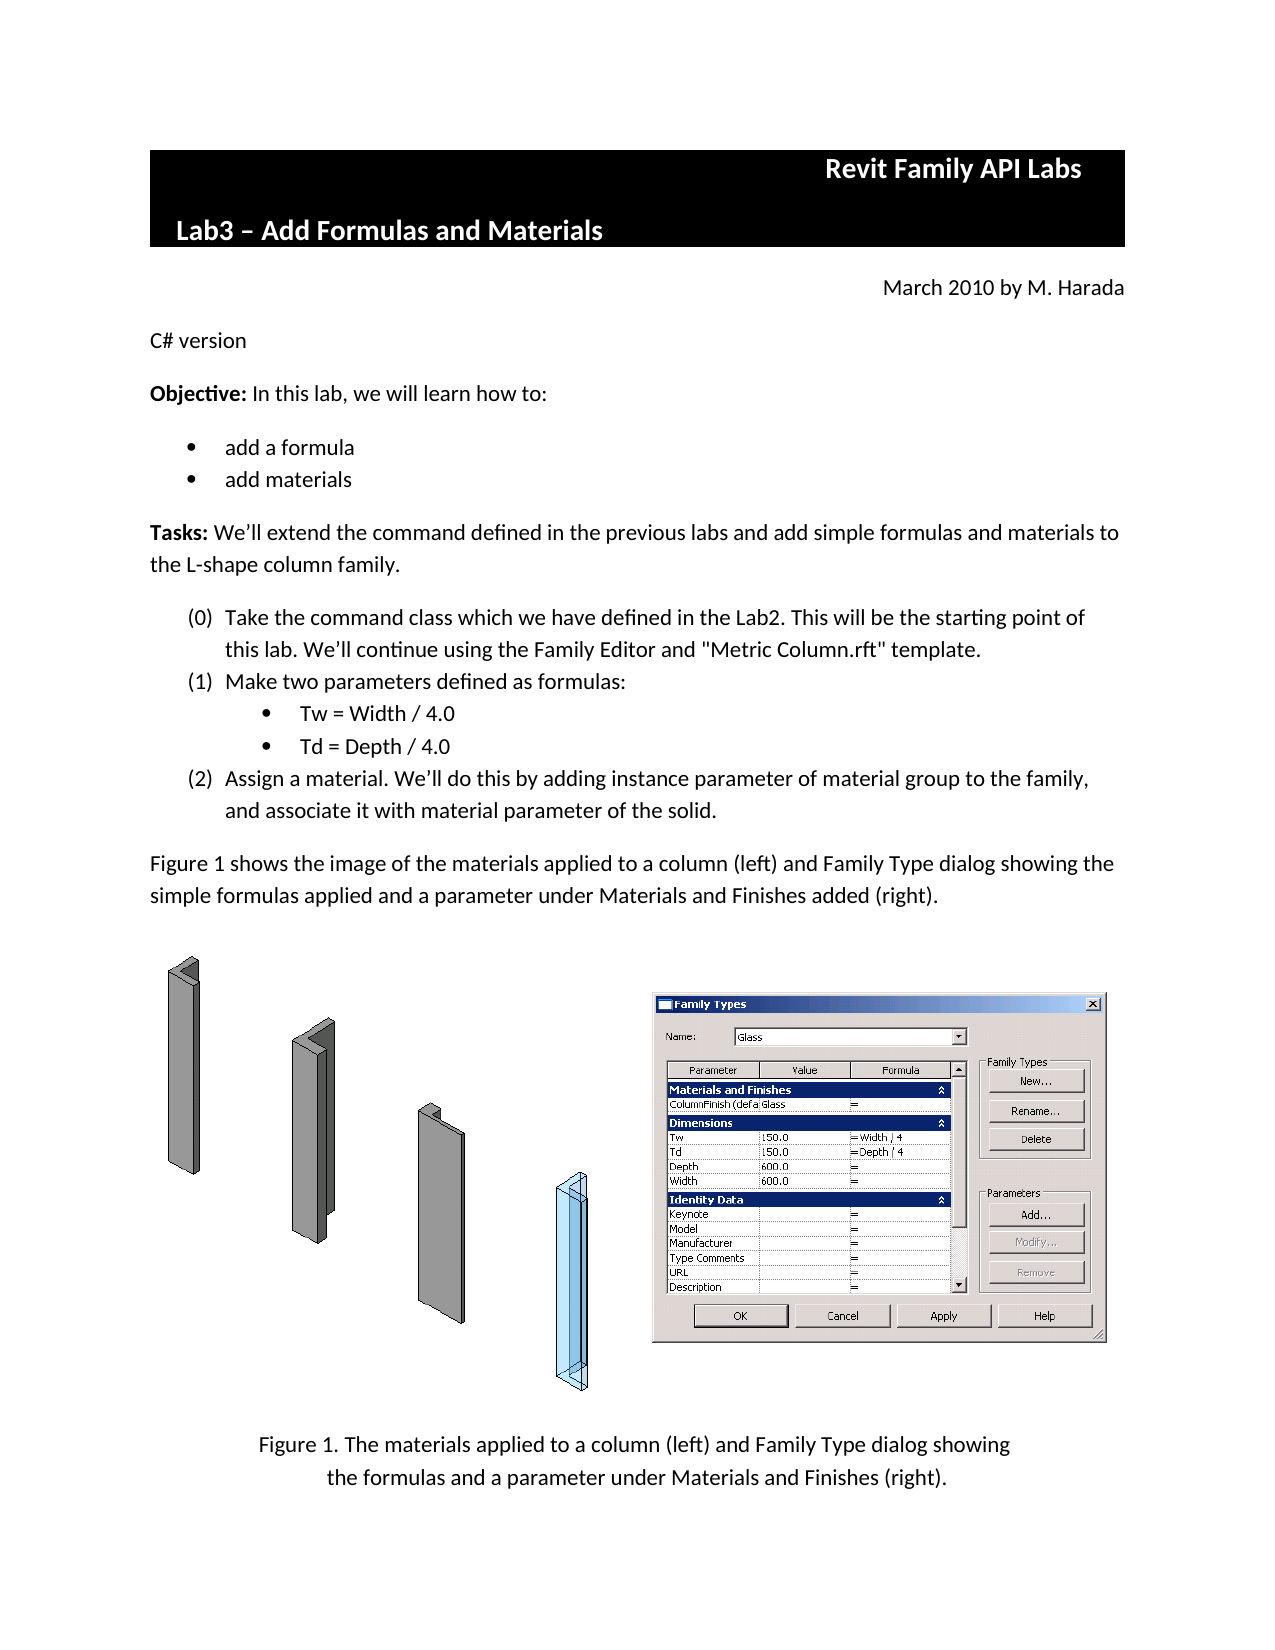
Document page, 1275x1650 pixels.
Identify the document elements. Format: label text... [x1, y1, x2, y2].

text Figure 1. The materials applied to a column (left) and Family Type dialog showing the formulas and a parameter under Materials and Finishes (right). [150, 1431, 1125, 1491]
picture [150, 934, 1119, 1406]
text Figure 1 shows the image of the materials applied to a column (left) and Family Type dialog showing the simple formulas applied and a parameter under Materials and Finishes added (right). [150, 849, 1125, 909]
text March 2010 by M. Harada [150, 273, 1125, 302]
list add materials [187, 465, 1125, 493]
text Revit Family API Labs [150, 150, 1125, 186]
text Objective: In this lab, we will learn how to: [150, 379, 1125, 408]
list add a formula [187, 433, 1125, 461]
list Take the command class which we have defined in the Lab2. This will be the starting point of this lab. We’ll continue using the Family Editor and "Metric Column.rft" template. [187, 603, 1125, 663]
list Assign a material. We’ll do this by adding instance parameter of material group to the family, and associate it with material parameter of the solid. [187, 764, 1125, 824]
text C# version [150, 327, 1125, 354]
text Tasks: We’ll extend the command defined in the previous labs and add simple formulas and materials to the L-shape column family. [150, 518, 1125, 578]
list Make two parameters defined as formulas: [187, 667, 1125, 695]
list Td = Depth / 4.0 [262, 732, 1125, 760]
text Lab3 – Add Formulas and Materials [150, 212, 1125, 247]
list Tw = Width / 4.0 [262, 699, 1125, 728]
